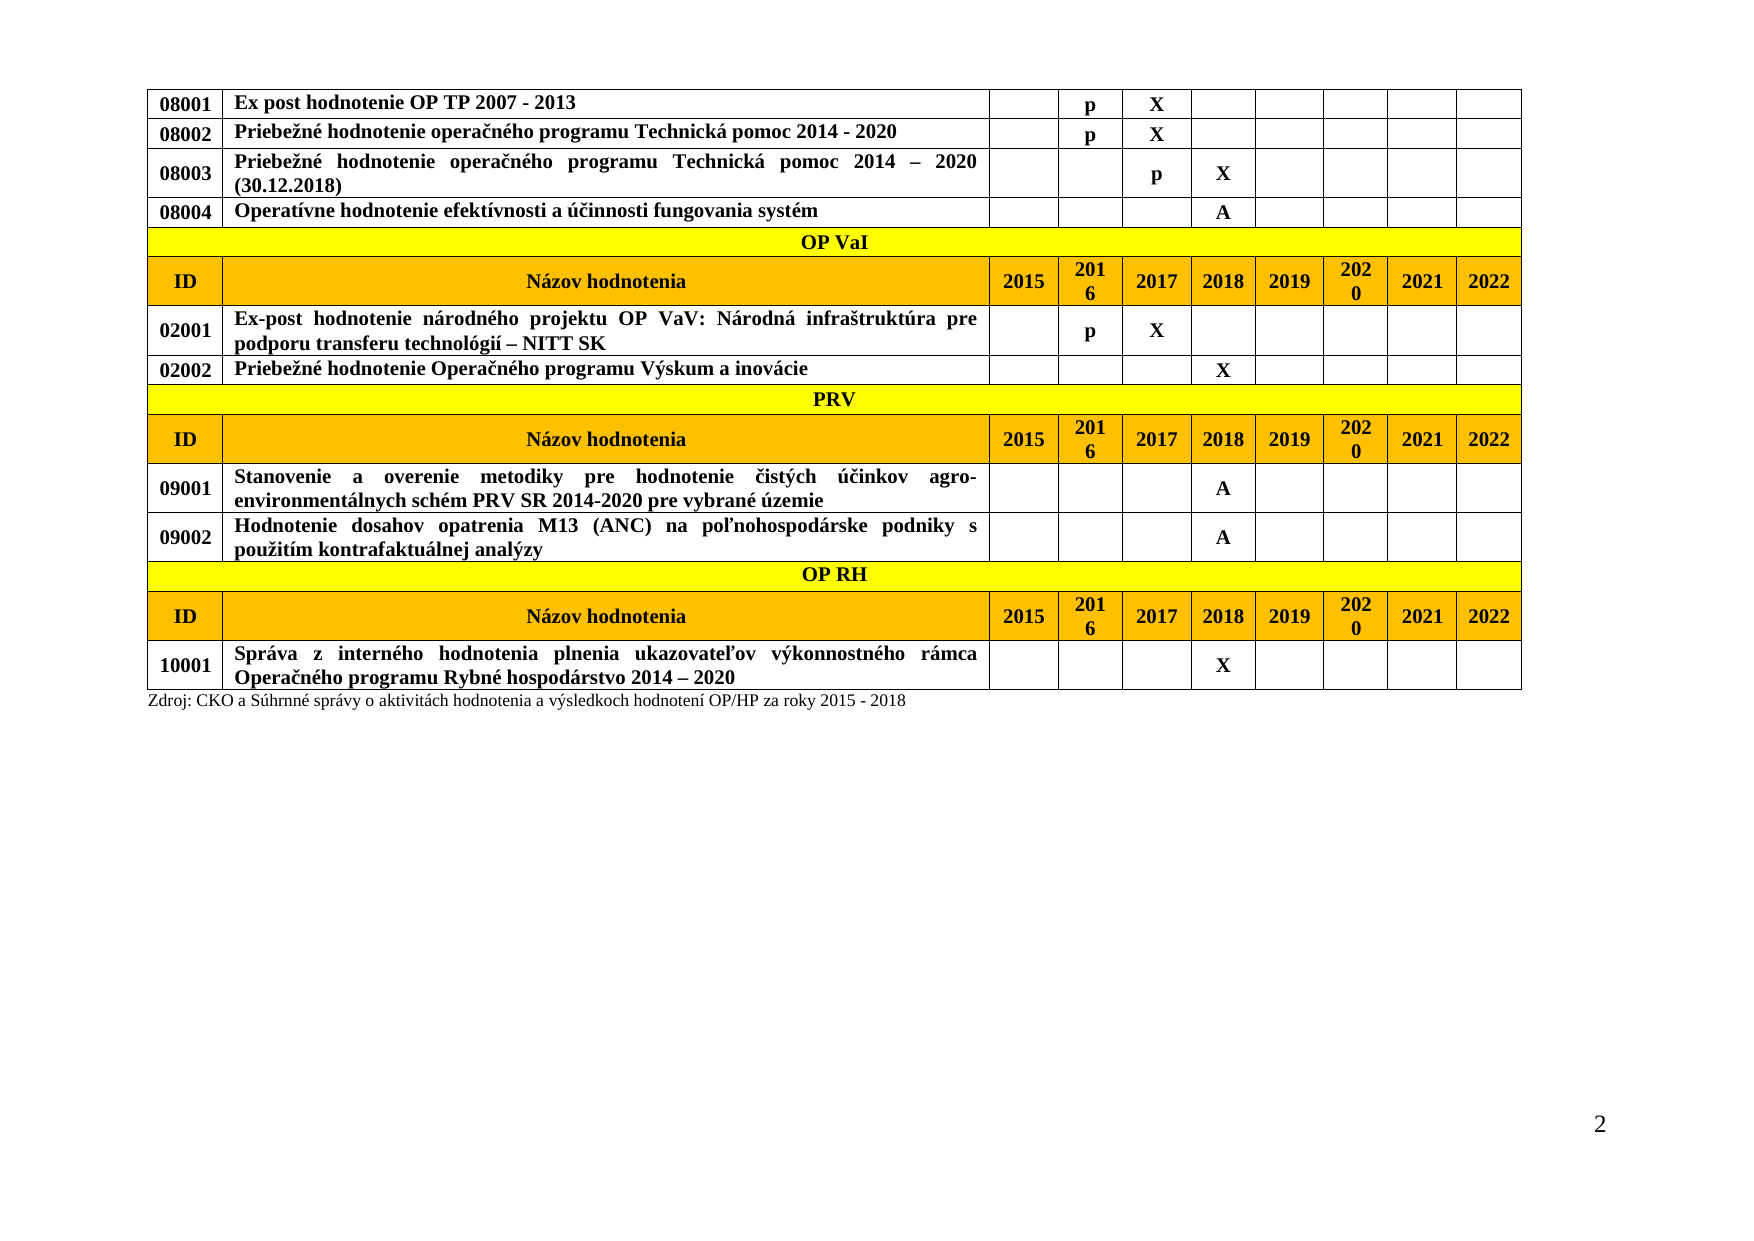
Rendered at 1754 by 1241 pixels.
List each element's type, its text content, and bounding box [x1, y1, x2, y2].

table_cell 2016 [1059, 592, 1122, 640]
table_cell 08003 [148, 149, 222, 197]
table_cell p [1059, 90, 1122, 118]
table_cell Správa z interného hodnotenia plnenia ukazovateľov výkonnostného rámca Operačného programu Rybné hospodárstvo 2014 – 2020 [223, 641, 989, 689]
text Zdroj: CKO a Súhrnné správy o aktivitách hodnotenia a výsledkoch hodnotení OP/HP za roky 2015 - 2018 [148, 690, 1606, 710]
table_cell A [1192, 513, 1255, 561]
table_cell [1059, 641, 1122, 689]
table_cell [1388, 641, 1456, 689]
table_cell [1324, 119, 1387, 148]
table_cell [990, 198, 1058, 227]
table_cell [1059, 198, 1122, 227]
table_cell A [1192, 198, 1255, 227]
table_cell [1123, 198, 1191, 227]
table_cell 08004 [148, 198, 222, 227]
table_cell [1388, 464, 1456, 512]
table_cell Priebežné hodnotenie Operačného programu Výskum a inovácie [223, 356, 989, 384]
table_cell [1256, 306, 1323, 354]
table_cell 2016 [1059, 415, 1122, 463]
table_cell Stanovenie a overenie metodiky pre hodnotenie čistých účinkov agro-environmentálnych schém PRV SR 2014-2020 pre vybrané územie [223, 464, 989, 512]
table_cell 2017 [1123, 257, 1191, 305]
table_cell Názov hodnotenia [223, 592, 989, 640]
table_cell [1388, 306, 1456, 354]
table_cell [990, 641, 1058, 689]
table_cell 09002 [148, 513, 222, 561]
table_cell [1256, 356, 1323, 384]
table_cell 08002 [148, 119, 222, 148]
table_cell 2020 [1324, 257, 1387, 305]
table_cell 2019 [1256, 257, 1323, 305]
table_cell Názov hodnotenia [223, 257, 989, 305]
table_cell [990, 119, 1058, 148]
table_cell [990, 90, 1058, 118]
table_cell [1256, 513, 1323, 561]
table_cell OP RH [148, 562, 1521, 591]
table_cell X [1123, 306, 1191, 354]
table_cell [1388, 119, 1456, 148]
table_cell 02002 [148, 356, 222, 384]
table_cell p [1123, 149, 1191, 197]
table_cell Ex post hodnotenie OP TP 2007 - 2013 [223, 90, 989, 118]
table_cell [1256, 641, 1323, 689]
table_cell 08001 [148, 90, 222, 118]
table_cell [1457, 306, 1521, 354]
table_cell [1388, 513, 1456, 561]
table_cell [1324, 464, 1387, 512]
table_cell 2015 [990, 592, 1058, 640]
table_cell [1324, 90, 1387, 118]
table_cell OP VaI [148, 228, 1521, 256]
table_cell 2015 [990, 415, 1058, 463]
table_cell Hodnotenie dosahov opatrenia M13 (ANC) na poľnohospodárske podniky s použitím kontrafaktuálnej analýzy [223, 513, 989, 561]
table_cell [1256, 90, 1323, 118]
table_cell [1388, 198, 1456, 227]
table_cell X [1192, 149, 1255, 197]
table_cell [1457, 641, 1521, 689]
table_cell [1123, 356, 1191, 384]
table_cell [1324, 356, 1387, 384]
table_cell [1324, 149, 1387, 197]
table_cell [1457, 356, 1521, 384]
table_cell 2022 [1457, 257, 1521, 305]
table_cell 02001 [148, 306, 222, 354]
table_cell 2018 [1192, 415, 1255, 463]
table_cell [1123, 464, 1191, 512]
table_cell [990, 306, 1058, 354]
table_cell [1388, 90, 1456, 118]
table_cell [1457, 464, 1521, 512]
table_cell [1457, 119, 1521, 148]
table_cell [1123, 513, 1191, 561]
table_cell [1457, 513, 1521, 561]
table_cell [990, 149, 1058, 197]
table_cell ID [148, 257, 222, 305]
table_cell [1324, 513, 1387, 561]
table_cell [990, 356, 1058, 384]
table_cell [1256, 198, 1323, 227]
table_cell X [1192, 356, 1255, 384]
table_cell [1192, 90, 1255, 118]
table_cell [990, 513, 1058, 561]
table_cell 2015 [990, 257, 1058, 305]
table_cell PRV [148, 385, 1521, 414]
table_cell [1256, 119, 1323, 148]
table_cell 2019 [1256, 415, 1323, 463]
table_cell [1457, 149, 1521, 197]
table_cell [1059, 149, 1122, 197]
table_cell 09001 [148, 464, 222, 512]
table_cell 2016 [1059, 257, 1122, 305]
table_cell Priebežné hodnotenie operačného programu Technická pomoc 2014 - 2020 [223, 119, 989, 148]
table_cell [1457, 90, 1521, 118]
table_cell X [1123, 90, 1191, 118]
table_cell [1457, 198, 1521, 227]
table_cell [1324, 641, 1387, 689]
table_cell [1256, 149, 1323, 197]
table_cell Ex-post hodnotenie národného projektu OP VaV: Národná infraštruktúra pre podporu transferu technológií – NITT SK [223, 306, 989, 354]
table_cell Operatívne hodnotenie efektívnosti a účinnosti fungovania systém [223, 198, 989, 227]
table_cell 2020 [1324, 592, 1387, 640]
table_cell [1059, 513, 1122, 561]
table_cell [1388, 149, 1456, 197]
table_cell [1123, 641, 1191, 689]
table_cell 2021 [1388, 257, 1456, 305]
table_cell Názov hodnotenia [223, 415, 989, 463]
table_cell [1059, 356, 1122, 384]
table_cell 2021 [1388, 415, 1456, 463]
table_cell X [1192, 641, 1255, 689]
table_cell [1388, 356, 1456, 384]
table_cell [1059, 464, 1122, 512]
table_cell 2022 [1457, 415, 1521, 463]
table_cell 2017 [1123, 415, 1191, 463]
table_cell ID [148, 415, 222, 463]
table_cell p [1059, 306, 1122, 354]
table_cell [1324, 198, 1387, 227]
table_cell p [1059, 119, 1122, 148]
table_cell 2017 [1123, 592, 1191, 640]
table_cell 2021 [1388, 592, 1456, 640]
table_cell 2018 [1192, 592, 1255, 640]
table_cell [1192, 306, 1255, 354]
table_cell [1324, 306, 1387, 354]
table_cell Priebežné hodnotenie operačného programu Technická pomoc 2014 – 2020 (30.12.2018) [223, 149, 989, 197]
table_cell 2020 [1324, 415, 1387, 463]
table_cell 10001 [148, 641, 222, 689]
table_cell ID [148, 592, 222, 640]
table_cell [1256, 464, 1323, 512]
table_cell [990, 464, 1058, 512]
table_cell 2018 [1192, 257, 1255, 305]
table_cell A [1192, 464, 1255, 512]
table_cell 2019 [1256, 592, 1323, 640]
table_cell X [1123, 119, 1191, 148]
table_cell 2022 [1457, 592, 1521, 640]
table_cell [1192, 119, 1255, 148]
